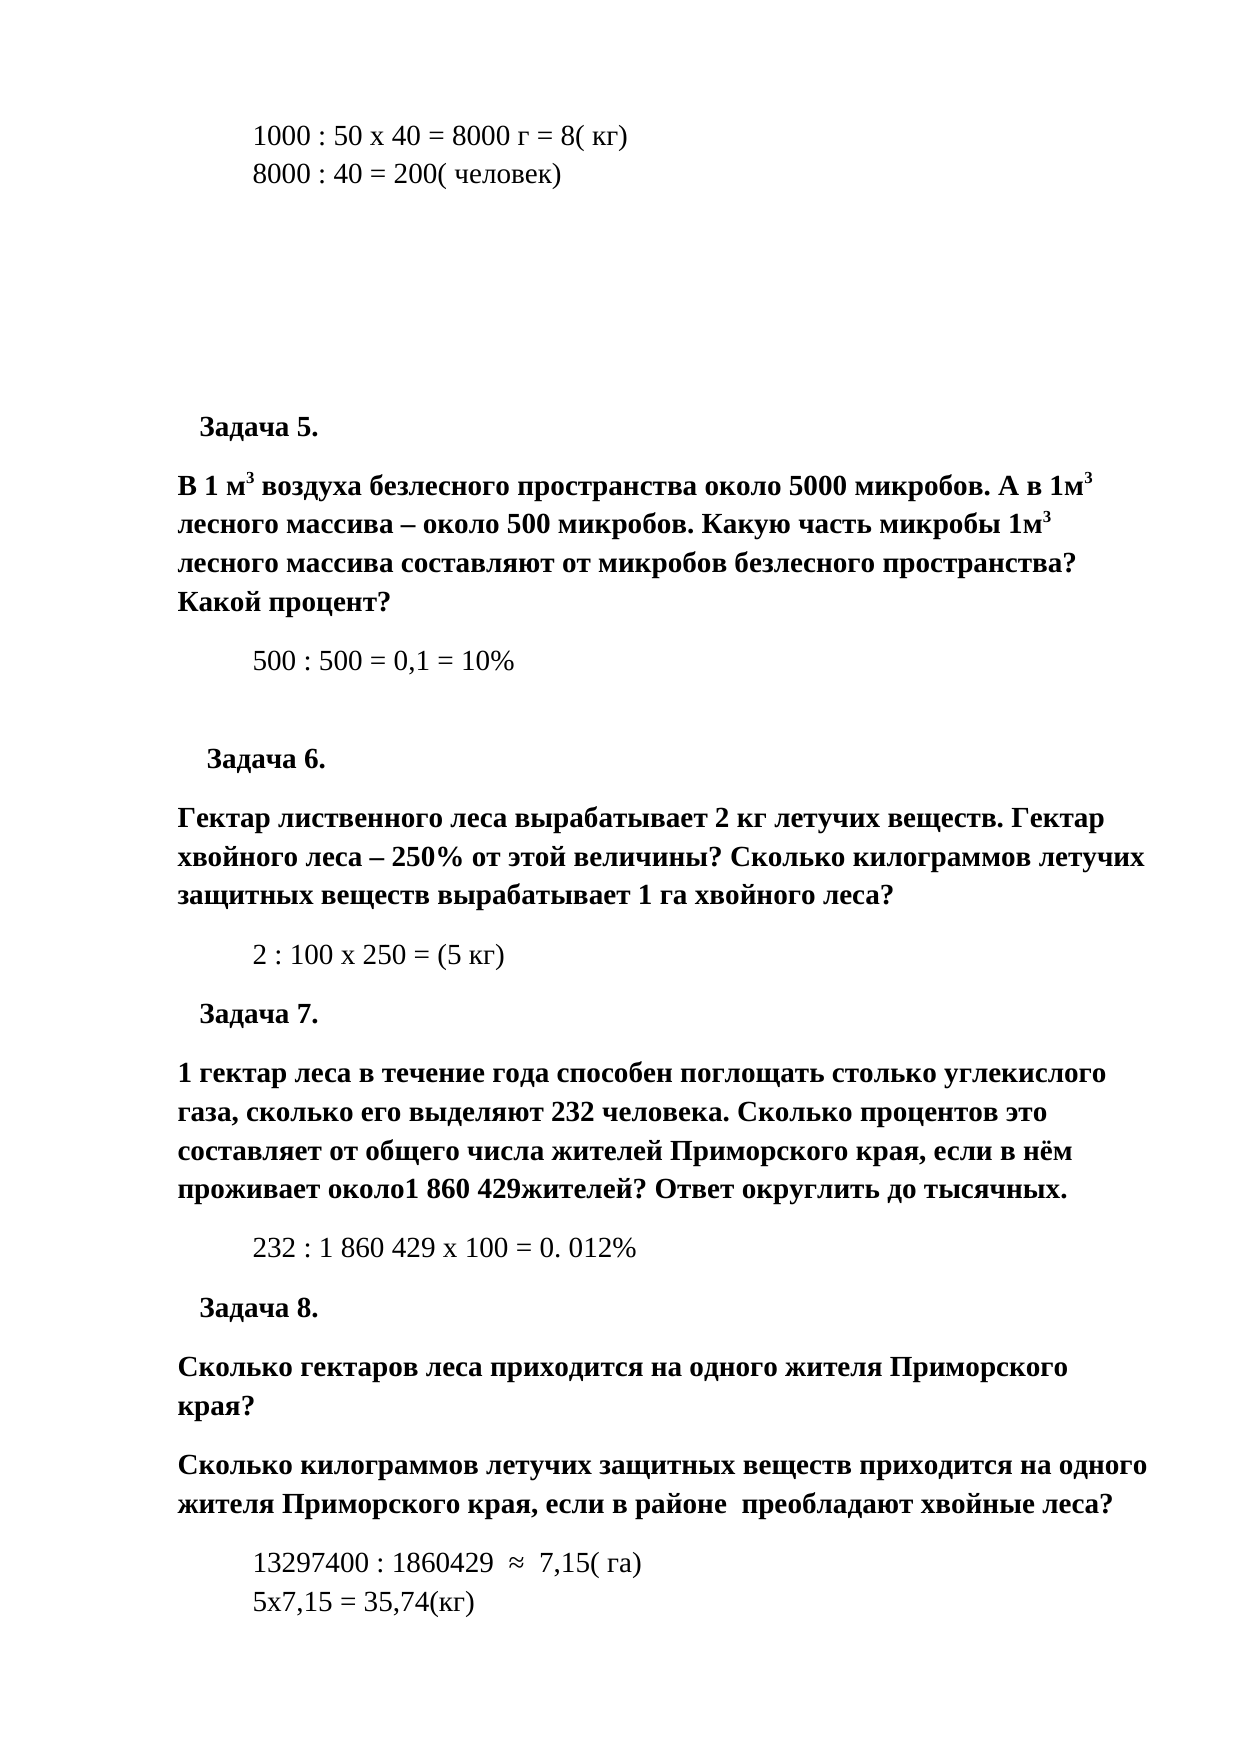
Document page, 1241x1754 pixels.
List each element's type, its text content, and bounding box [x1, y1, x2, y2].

list 1000 : 50 х 40 = 8000 г = 8( кг) [252, 118, 1152, 152]
text Задача 8. [177, 1290, 1152, 1323]
text Гектар лиственного леса вырабатывает 2 кг летучих веществ. Гектар хвойного леса – 250% от этой величины? Сколько килограммов летучих защитных веществ вырабатывает 1 га хвойного леса? [177, 800, 1152, 911]
text В 1 м3 воздуха безлесного пространства около 5000 микробов. А в 1м3 лесного массива – около 500 микробов. Какую часть микробы 1м3 лесного массива составляют от микробов безлесного пространства? Какой процент? [177, 468, 1152, 617]
text Задача 7. [177, 996, 1152, 1030]
list 2 : 100 х 250 = (5 кг) [252, 937, 1152, 970]
text Задача 6. [177, 741, 1152, 774]
list 8000 : 40 = 200( человек) [252, 157, 1152, 190]
list 13297400 : 1860429 ≈ 7,15( га) [252, 1545, 1152, 1579]
text 1 гектар леса в течение года способен поглощать столько углекислого газа, сколько его выделяют 232 человека. Сколько процентов это составляет от общего числа жителей Приморского края, если в нём проживает около1 860 429жителей? Ответ округлить до тысячных. [177, 1056, 1152, 1205]
list 5х7,15 = 35,74(кг) [252, 1584, 1152, 1617]
list 500 : 500 = 0,1 = 10% [252, 643, 1152, 677]
text Задача 5. [177, 409, 1152, 442]
text Сколько гектаров леса приходится на одного жителя Приморского края? [177, 1349, 1152, 1421]
text Сколько килограммов летучих защитных веществ приходится на одного жителя Приморского края, если в районе преобладают хвойные леса? [177, 1447, 1152, 1519]
list 232 : 1 860 429 х 100 = 0. 012% [252, 1231, 1152, 1264]
